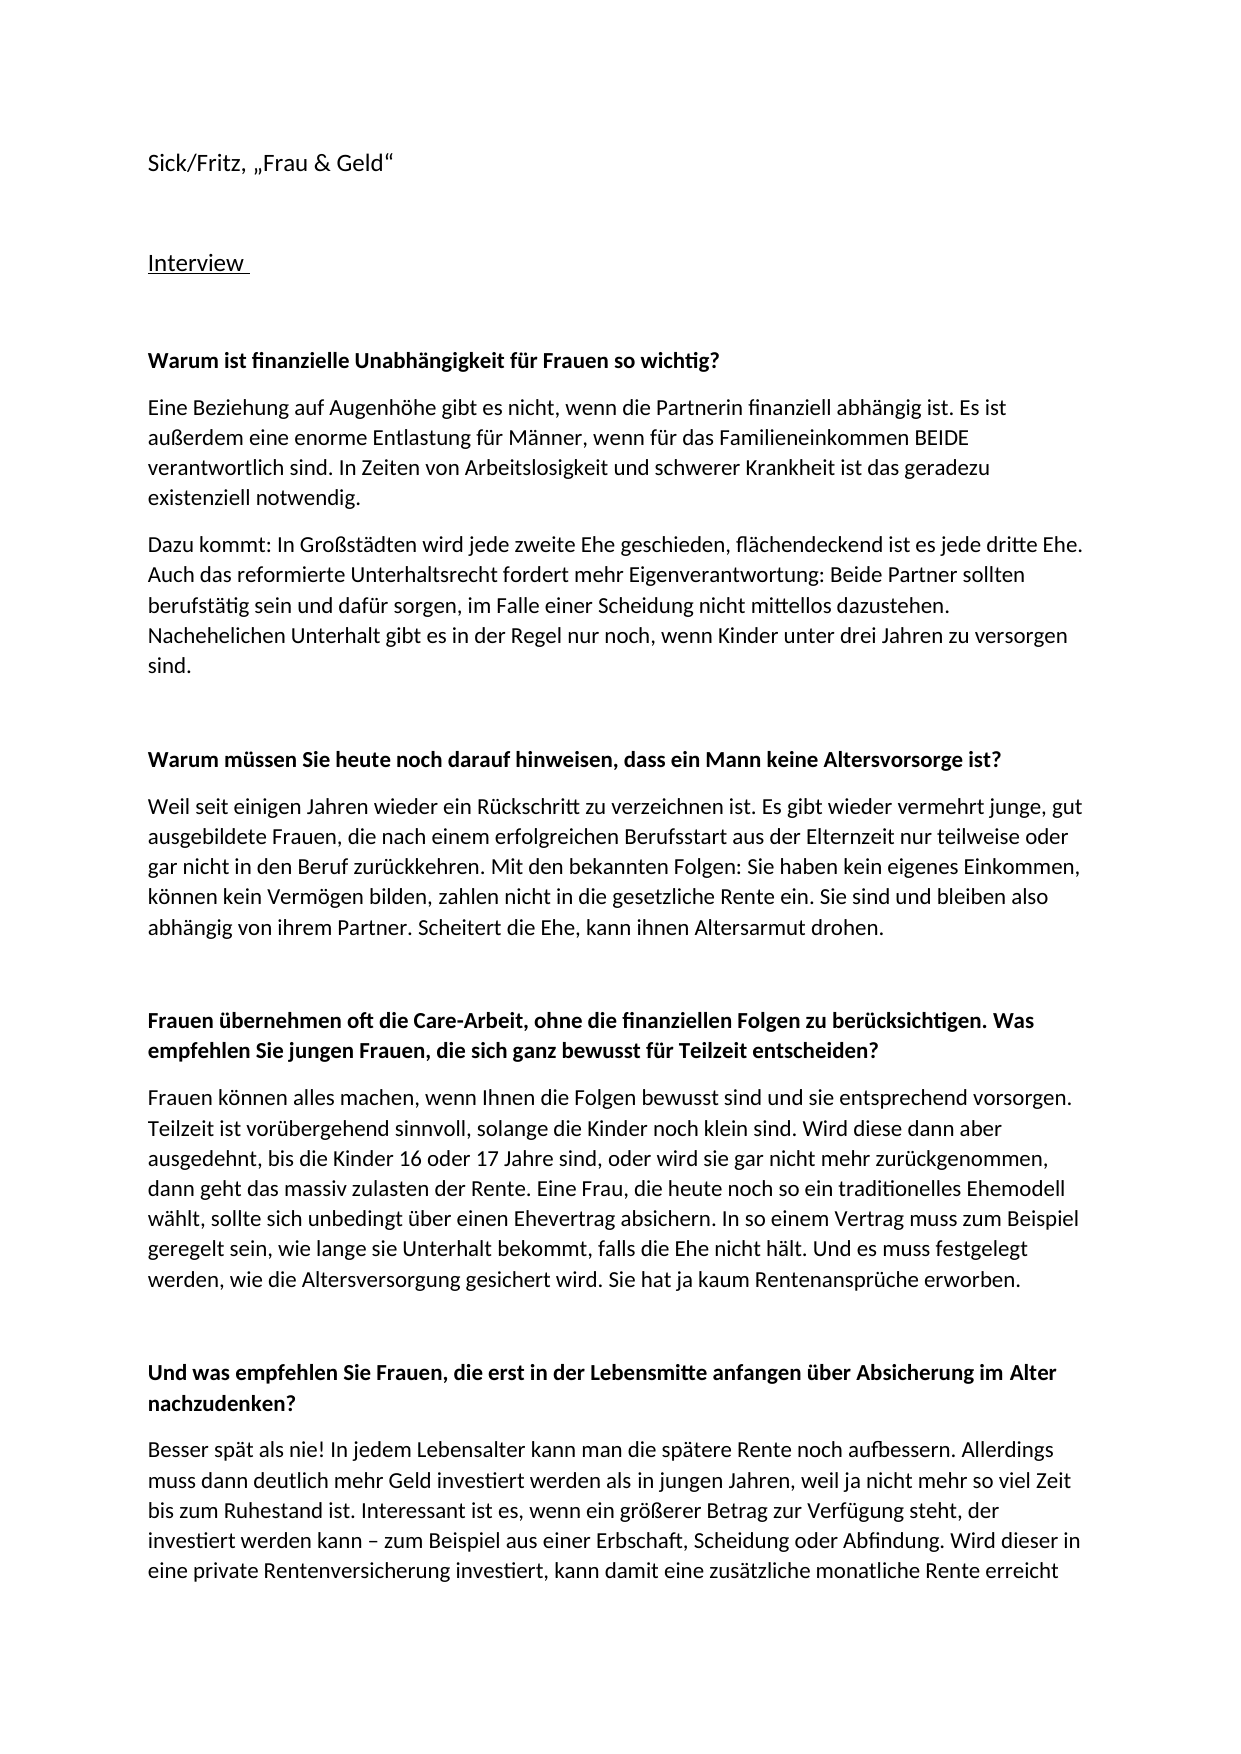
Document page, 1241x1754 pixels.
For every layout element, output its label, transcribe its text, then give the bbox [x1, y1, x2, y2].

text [148, 1436, 1093, 1584]
text Sick/Fritz, „Frau & Geld“ [148, 148, 1093, 178]
text Interview [148, 247, 1093, 277]
text Dazu kommt: In Großstädten wird jede zweite Ehe geschieden, flächendeckend ist es jede dritte Ehe. Auch das reformierte Unterhaltsrecht fordert mehr Eigenverantwortung: Beide Partner sollten berufstätig sein und dafür sorgen, im Falle einer Scheidung nicht mittellos dazustehen. Nachehelichen Unterhalt gibt es in der Regel nur noch, wenn Kinder unter drei Jahren zu versorgen sind. [148, 530, 1093, 679]
text Warum müssen Sie heute noch darauf hinweisen, dass ein Mann keine Altersvorsorge ist? [148, 745, 1093, 773]
text Frauen übernehmen oft die Care-Arbeit, ohne die finanziellen Folgen zu berücksichtigen. Was empfehlen Sie jungen Frauen, die sich ganz bewusst für Teilzeit entscheiden? [148, 1006, 1093, 1064]
text Weil seit einigen Jahren wieder ein Rückschritt zu verzeichnen ist. Es gibt wieder vermehrt junge, gut ausgebildete Frauen, die nach einem erfolgreichen Berufsstart aus der Elternzeit nur teilweise oder gar nicht in den Beruf zurückkehren. Mit den bekannten Folgen: Sie haben kein eigenes Einkommen, können kein Vermögen bilden, zahlen nicht in die gesetzliche Rente ein. Sie sind und bleiben also abhängig von ihrem Partner. Scheitert die Ehe, kann ihnen Altersarmut drohen. [148, 792, 1093, 941]
text Frauen können alles machen, wenn Ihnen die Folgen bewusst sind und sie entsprechend vorsorgen. Teilzeit ist vorübergehend sinnvoll, solange die Kinder noch klein sind. Wird diese dann aber ausgedehnt, bis die Kinder 16 oder 17 Jahre sind, oder wird sie gar nicht mehr zurückgenommen, dann geht das massiv zulasten der Rente. Eine Frau, die heute noch so ein traditionelles Ehemodell wählt, sollte sich unbedingt über einen Ehevertrag absichern. In so einem Vertrag muss zum Beispiel geregelt sein, wie lange sie Unterhalt bekommt, falls die Ehe nicht hält. Und es muss festgelegt werden, wie die Altersversorgung gesichert wird. Sie hat ja kaum Rentenansprüche erworben. [148, 1083, 1093, 1293]
text Eine Beziehung auf Augenhöhe gibt es nicht, wenn die Partnerin finanziell abhängig ist. Es ist außerdem eine enorme Entlastung für Männer, wenn für das Familieneinkommen BEIDE verantwortlich sind. In Zeiten von Arbeitslosigkeit und schwerer Krankheit ist das geradezu existenziell notwendig. [148, 393, 1093, 511]
text Und was empfehlen Sie Frauen, die erst in der Lebensmitte anfangen über Absicherung im Alter nachzudenken? [148, 1358, 1093, 1417]
text Warum ist finanzielle Unabhängigkeit für Frauen so wichtig? [148, 346, 1093, 374]
